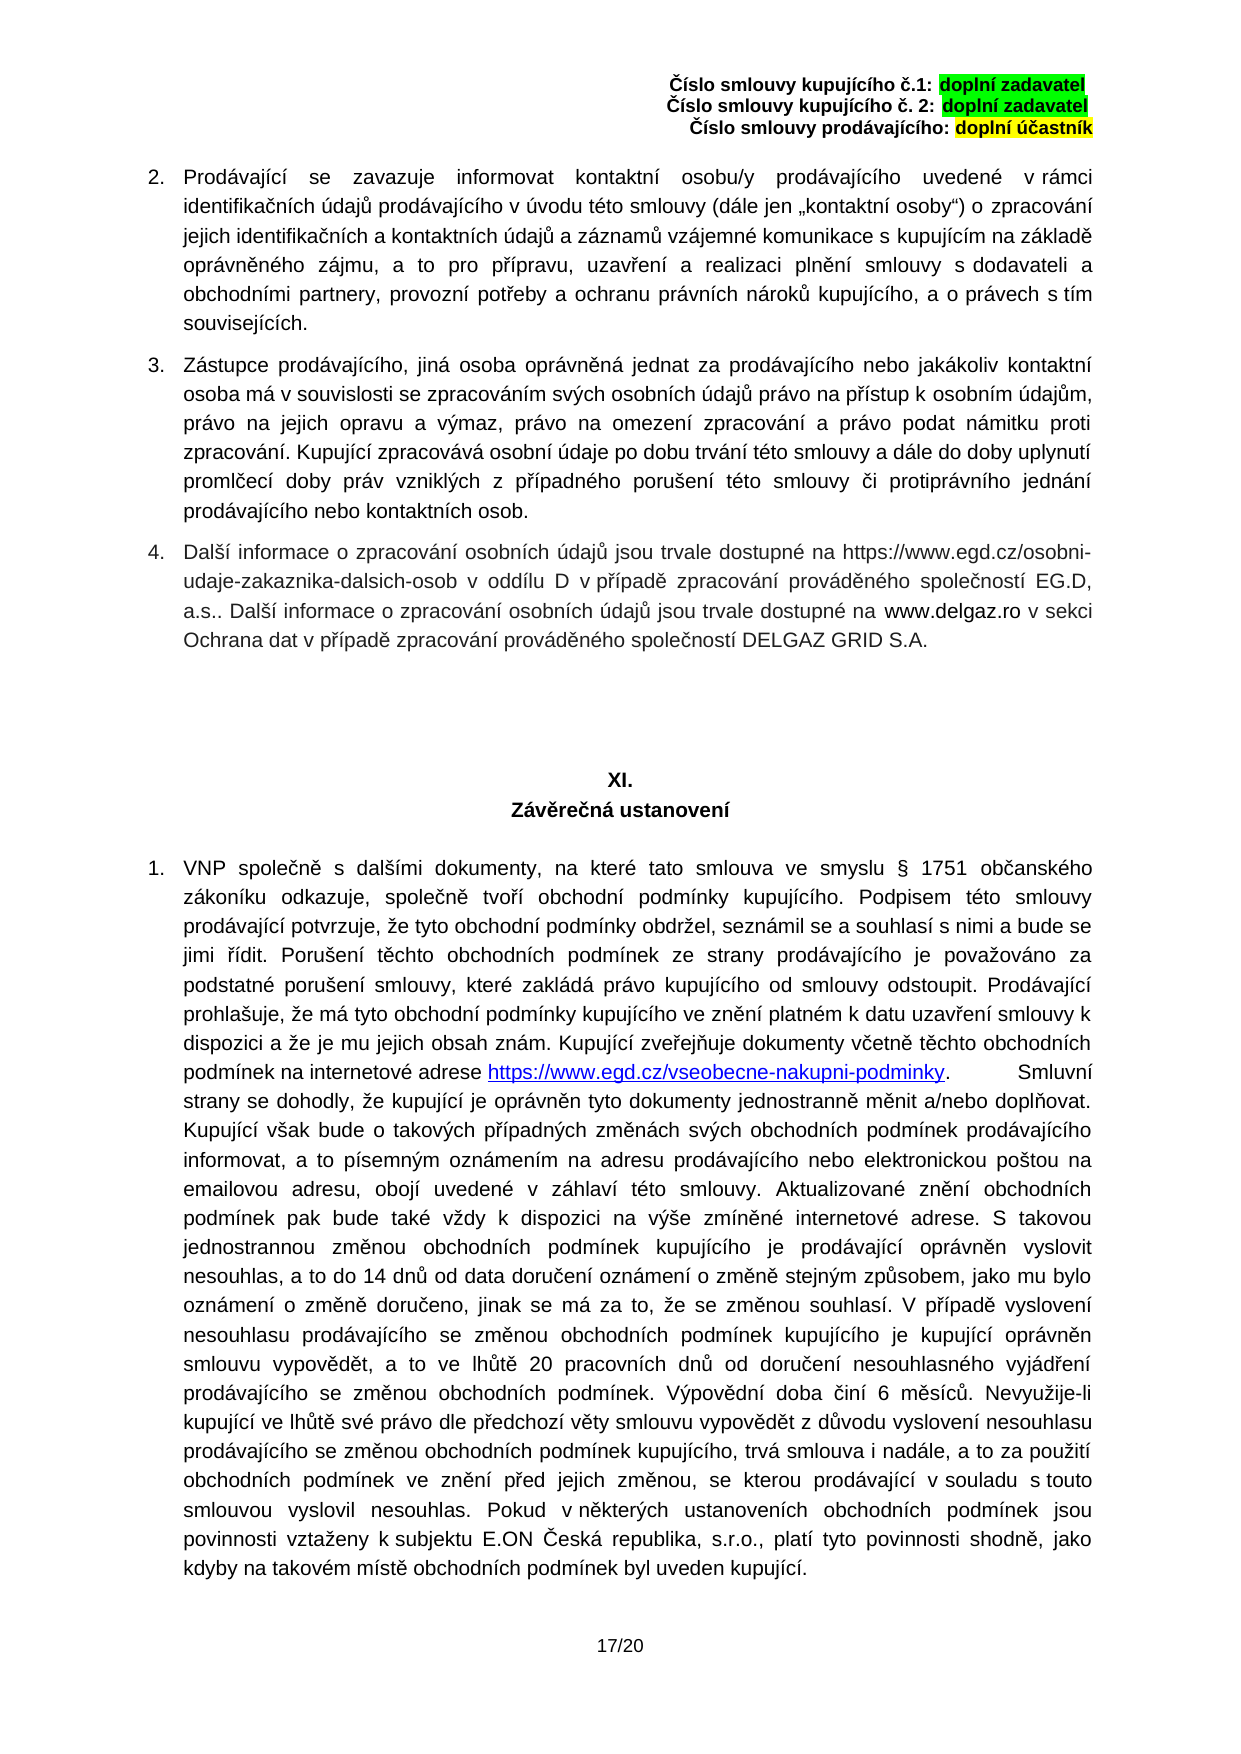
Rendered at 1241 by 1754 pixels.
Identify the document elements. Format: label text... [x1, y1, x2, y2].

text Závěrečná ustanovení [148, 792, 1093, 821]
text XI. [148, 763, 1093, 792]
title Zástupce prodávajícího, jiná osoba oprávněná jednat za prodávajícího nebo jakákoliv kontaktní osoba má v souvislosti se zpracováním svých osobních údajů právo na přístup k osobním údajům, právo na jejich opravu a výmaz, právo na omezení zpracování a právo podat námitku proti zpracování. Kupující zpracovává osobní údaje po dobu trvání této smlouvy a dále do doby uplynutí promlčecí doby práv vzniklých z případného porušení této smlouvy či protiprávního jednání prodávajícího nebo kontaktních osob. [148, 347, 1093, 522]
title Prodávající se zavazuje informovat kontaktní osobu/y prodávajícího uvedené v rámci identifikačních údajů prodávajícího v úvodu této smlouvy (dále jen „kontaktní osoby“) o zpracování jejich identifikačních a kontaktních údajů a záznamů vzájemné komunikace s kupujícím na základě oprávněného zájmu, a to pro přípravu, uzavření a realizaci plnění smlouvy s dodavateli a obchodními partnery, provozní potřeby a ochranu právních nároků kupujícího, a o právech s tím souvisejících. [148, 160, 1093, 335]
list Další informace o zpracování osobních údajů jsou trvale dostupné na https://www.egd.cz/osobni-udaje-zakaznika-dalsich-osob v oddílu D v případě zpracování prováděného společností EG.D, a.s.. Další informace o zpracování osobních údajů jsou trvale dostupné na www.delgaz.ro v sekci Ochrana dat v případě zpracování prováděného společností DELGAZ GRID S.A. [148, 535, 1093, 652]
list VNP společně s dalšími dokumenty, na které tato smlouva ve smyslu § 1751 občanského zákoníku odkazuje, společně tvoří obchodní podmínky kupujícího. Podpisem této smlouvy prodávající potvrzuje, že tyto obchodní podmínky obdržel, seznámil se a souhlasí s nimi a bude se jimi řídit. Porušení těchto obchodních podmínek ze strany prodávajícího je považováno za podstatné porušení smlouvy, které zakládá právo kupujícího od smlouvy odstoupit. Prodávající prohlašuje, že má tyto obchodní podmínky kupujícího ve znění platném k datu uzavření smlouvy k dispozici a že je mu jejich obsah znám. Kupující zveřejňuje dokumenty včetně těchto obchodních podmínek na internetové adrese https://www.egd.cz/vseobecne-nakupni-podminky. Smluvní strany se dohodly, že kupující je oprávněn tyto dokumenty jednostranně měnit a/nebo doplňovat. Kupující však bude o takových případných změnách svých obchodních podmínek prodávajícího informovat, a to písemným oznámením na adresu prodávajícího nebo elektronickou poštou na emailovou adresu, obojí uvedené v záhlaví této smlouvy. Aktualizované znění obchodních podmínek pak bude také vždy k dispozici na výše zmíněné internetové adrese. S takovou jednostrannou změnou obchodních podmínek kupujícího je prodávající oprávněn vyslovit nesouhlas, a to do 14 dnů od data doručení oznámení o změně stejným způsobem, jako mu bylo oznámení o změně doručeno, jinak se má za to, že se změnou souhlasí. V případě vyslovení nesouhlasu prodávajícího se změnou obchodních podmínek kupujícího je kupující oprávněn smlouvu vypovědět, a to ve lhůtě 20 pracovních dnů od doručení nesouhlasného vyjádření prodávajícího se změnou obchodních podmínek. Výpovědní doba činí 6 měsíců. Nevyužije-li kupující ve lhůtě své právo dle předchozí věty smlouvu vypovědět z důvodu vyslovení nesouhlasu prodávajícího se změnou obchodních podmínek kupujícího, trvá smlouva i nadále, a to za použití obchodních podmínek ve znění před jejich změnou, se kterou prodávající v souladu s touto smlouvou vyslovil nesouhlas. Pokud v některých ustanoveních obchodních podmínek jsou povinnosti vztaženy k subjektu E.ON Česká republika, s.r.o., platí tyto povinnosti shodně, jako kdyby na takovém místě obchodních podmínek byl uveden kupující. [148, 851, 1093, 1580]
